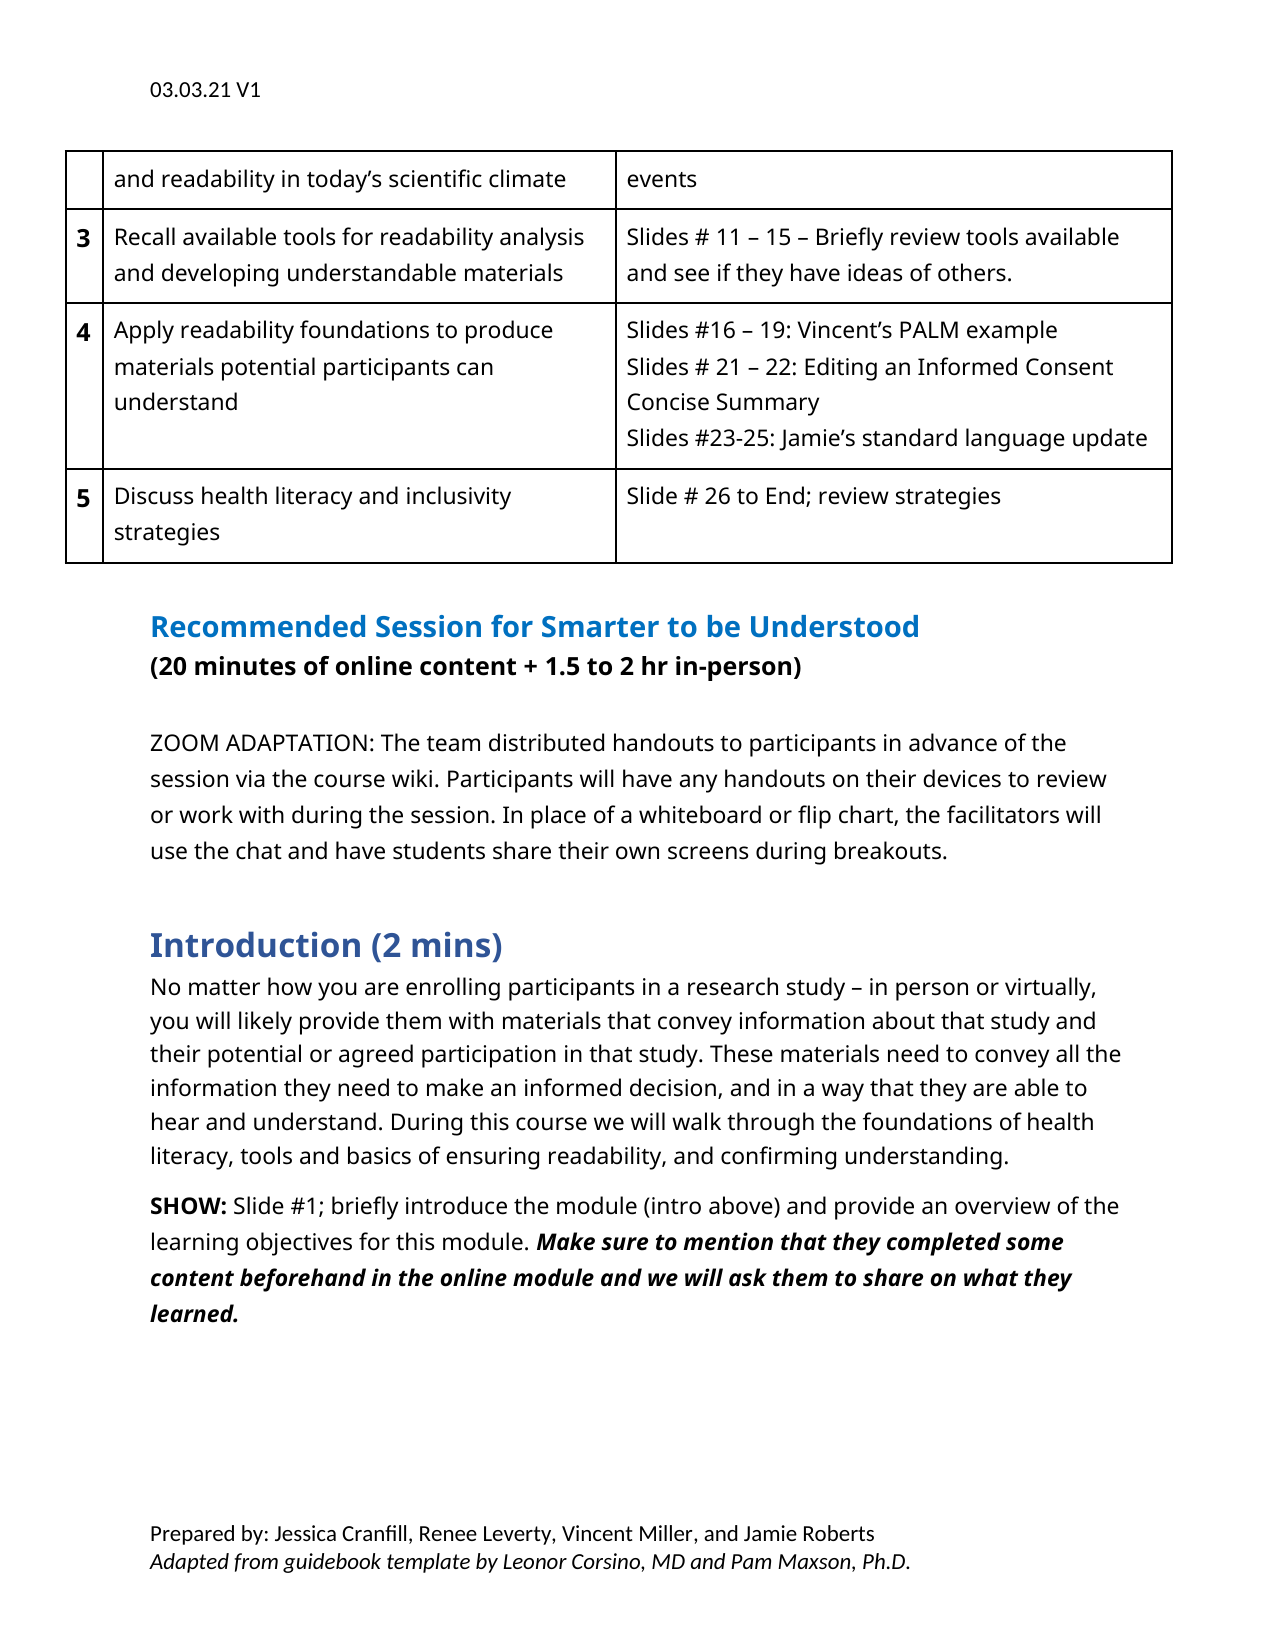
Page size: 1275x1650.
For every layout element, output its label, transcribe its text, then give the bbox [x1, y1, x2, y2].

table_cell Slides # 11 – 15 – Briefly review tools available and see if they have ideas of others. [617, 210, 1171, 302]
subtitle Recommended Session for Smarter to be Understood [150, 606, 1125, 646]
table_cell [104, 152, 615, 208]
text ZOOM ADAPTATION: The team distributed handouts to participants in advance of the session via the course wiki. Participants will have any handouts on their devices to review or work with during the session. In place of a whiteboard or flip chart, the facilitators will use the chat and have students share their own screens during breakouts. [150, 727, 1125, 866]
text SHOW: Slide #1; briefly introduce the module (intro above) and provide an overview of the learning objectives for this module. Make sure to mention that they completed some content beforehand in the online module and we will ask them to share on what they learned. [150, 1190, 1125, 1329]
text (20 minutes of online content + 1.5 to 2 hr in-person) [150, 649, 1125, 683]
table_cell 5 [67, 470, 102, 562]
table_cell Slides #16 – 19: Vincent’s PALM example Slides # 21 – 22: Editing an Informed Consent Concise Summary Slides #23-25: Jamie’s standard language update [617, 304, 1171, 468]
table_cell 2 [67, 152, 102, 208]
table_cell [617, 152, 1171, 208]
table_cell Discuss health literacy and inclusivity strategies [104, 470, 615, 562]
table_cell Apply readability foundations to produce materials potential participants can understand [104, 304, 615, 468]
subtitle Introduction (2 mins) [150, 922, 1125, 967]
table_cell Slide # 26 to End; review strategies [617, 470, 1171, 562]
table_cell 4 [67, 304, 102, 468]
table_cell 3 [67, 210, 102, 302]
table_cell Recall available tools for readability analysis and developing understandable materials [104, 210, 615, 302]
text No matter how you are enrolling participants in a research study – in person or virtually, you will likely provide them with materials that convey information about that study and their potential or agreed participation in that study. These materials need to convey all the information they need to make an informed decision, and in a way that they are able to hear and understand. During this course we will walk through the foundations of health literacy, tools and basics of ensuring readability, and confirming understanding. [150, 971, 1125, 1171]
